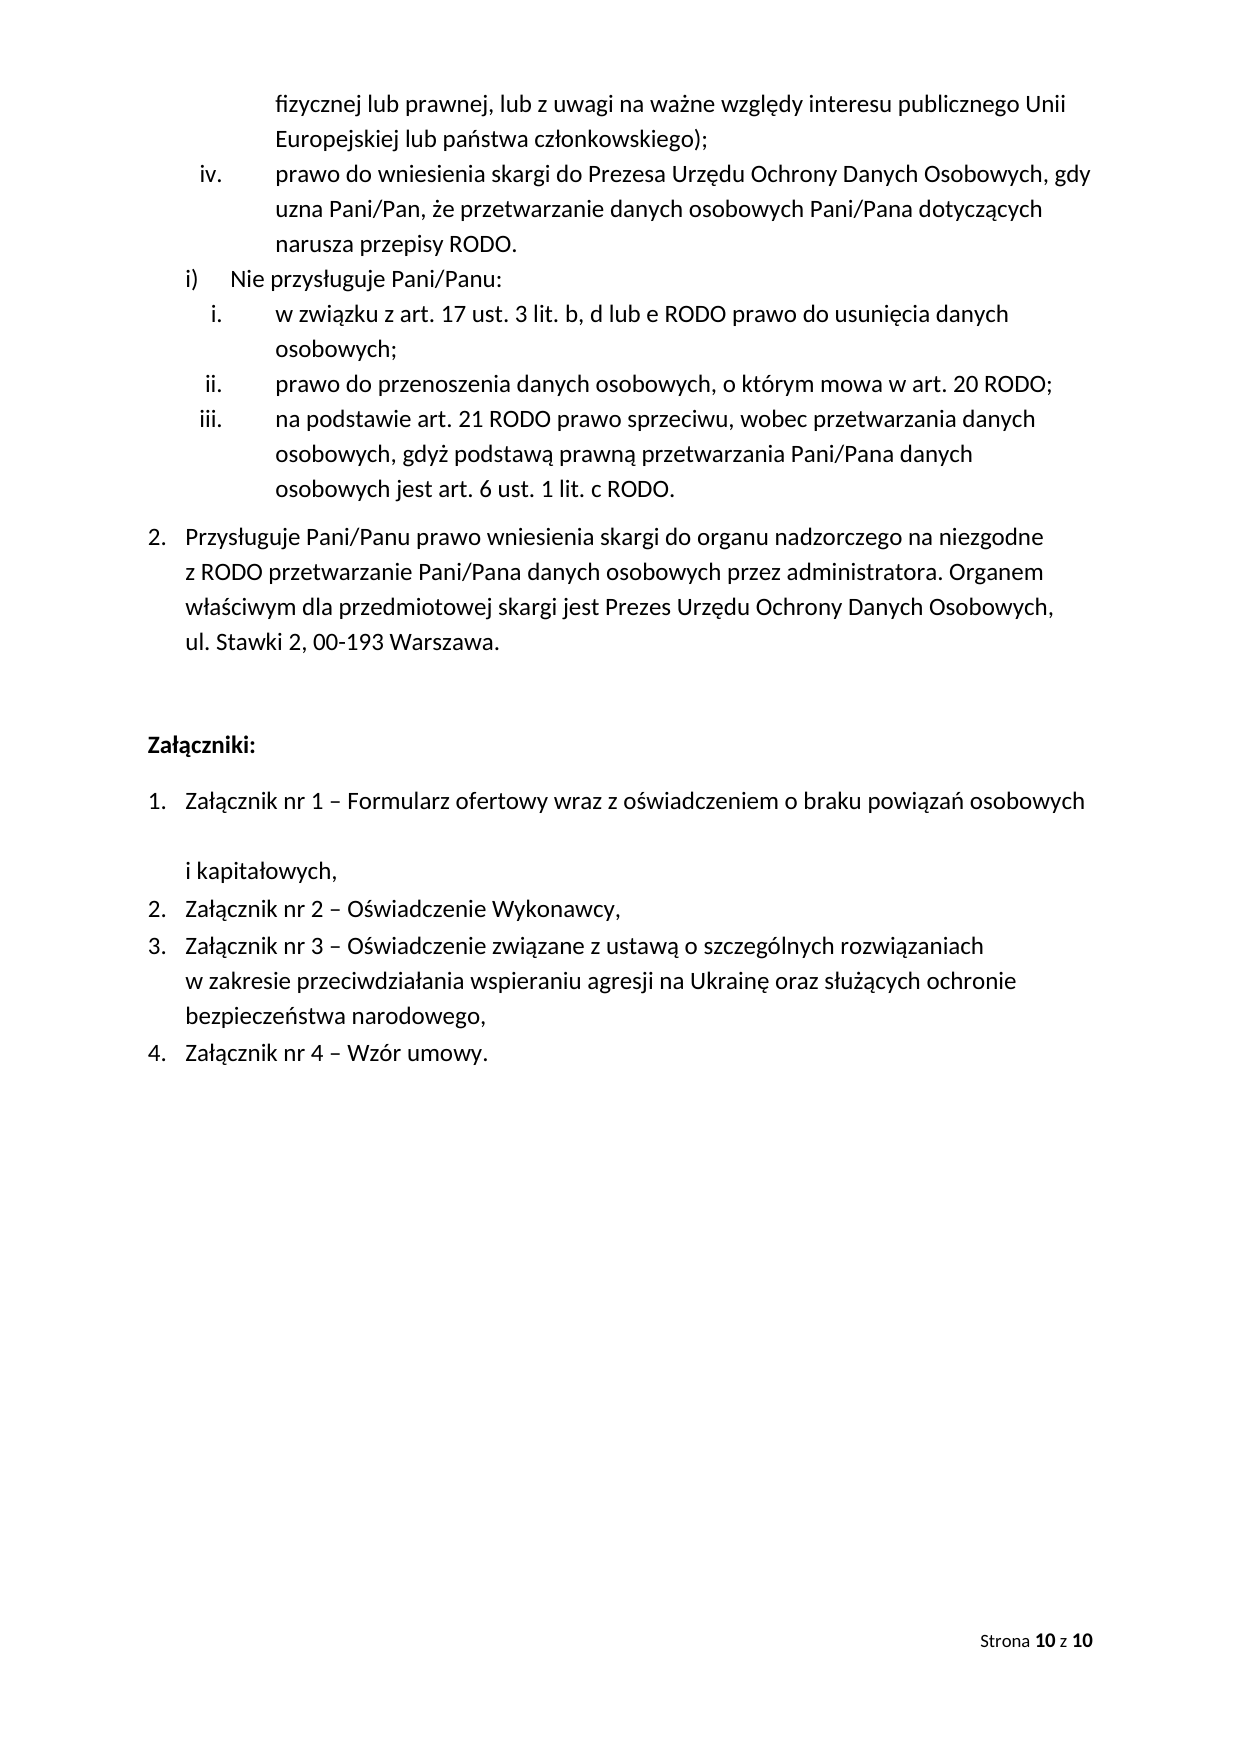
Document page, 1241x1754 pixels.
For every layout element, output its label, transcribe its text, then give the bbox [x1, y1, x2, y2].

list Przysługuje Pani/Panu prawo wniesienia skargi do organu nadzorczego na niezgodne z RODO przetwarzanie Pani/Pana danych osobowych przez administratora. Organem właściwym dla przedmiotowej skargi jest Prezes Urzędu Ochrony Danych Osobowych, ul. Stawki 2, 00-193 Warszawa. [148, 521, 1092, 657]
list Załącznik nr 3 – Oświadczenie związane z ustawą o szczególnych rozwiązaniach w zakresie przeciwdziałania wspieraniu agresji na Ukrainę oraz służących ochronie bezpieczeństwa narodowego, [148, 930, 1088, 1031]
list w związku z art. 17 ust. 3 lit. b, d lub e RODO prawo do usunięcia danych osobowych; [223, 299, 1092, 364]
list Załącznik nr 4 – Wzór umowy. [148, 1037, 1088, 1068]
list prawo do przenoszenia danych osobowych, o którym mowa w art. 20 RODO; [223, 369, 1092, 399]
list Nie przysługuje Pani/Panu: [185, 264, 1092, 294]
list na podstawie art. 21 RODO prawo sprzeciwu, wobec przetwarzania danych osobowych, gdyż podstawą prawną przetwarzania Pani/Pana danych osobowych jest art. 6 ust. 1 lit. c RODO. [223, 404, 1092, 504]
text Załączniki: [148, 729, 1092, 760]
list Załącznik nr 2 – Oświadczenie Wykonawcy, [185, 893, 1088, 923]
list prawo do wniesienia skargi do Prezesa Urzędu Ochrony Danych Osobowych, gdy uzna Pani/Pan, że przetwarzanie danych osobowych Pani/Pana dotyczących narusza przepisy RODO. [223, 159, 1092, 259]
list Załącznik nr 1 – Formularz ofertowy wraz z oświadczeniem o braku powiązań osobowych i kapitałowych, [148, 785, 1088, 886]
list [223, 89, 1092, 154]
